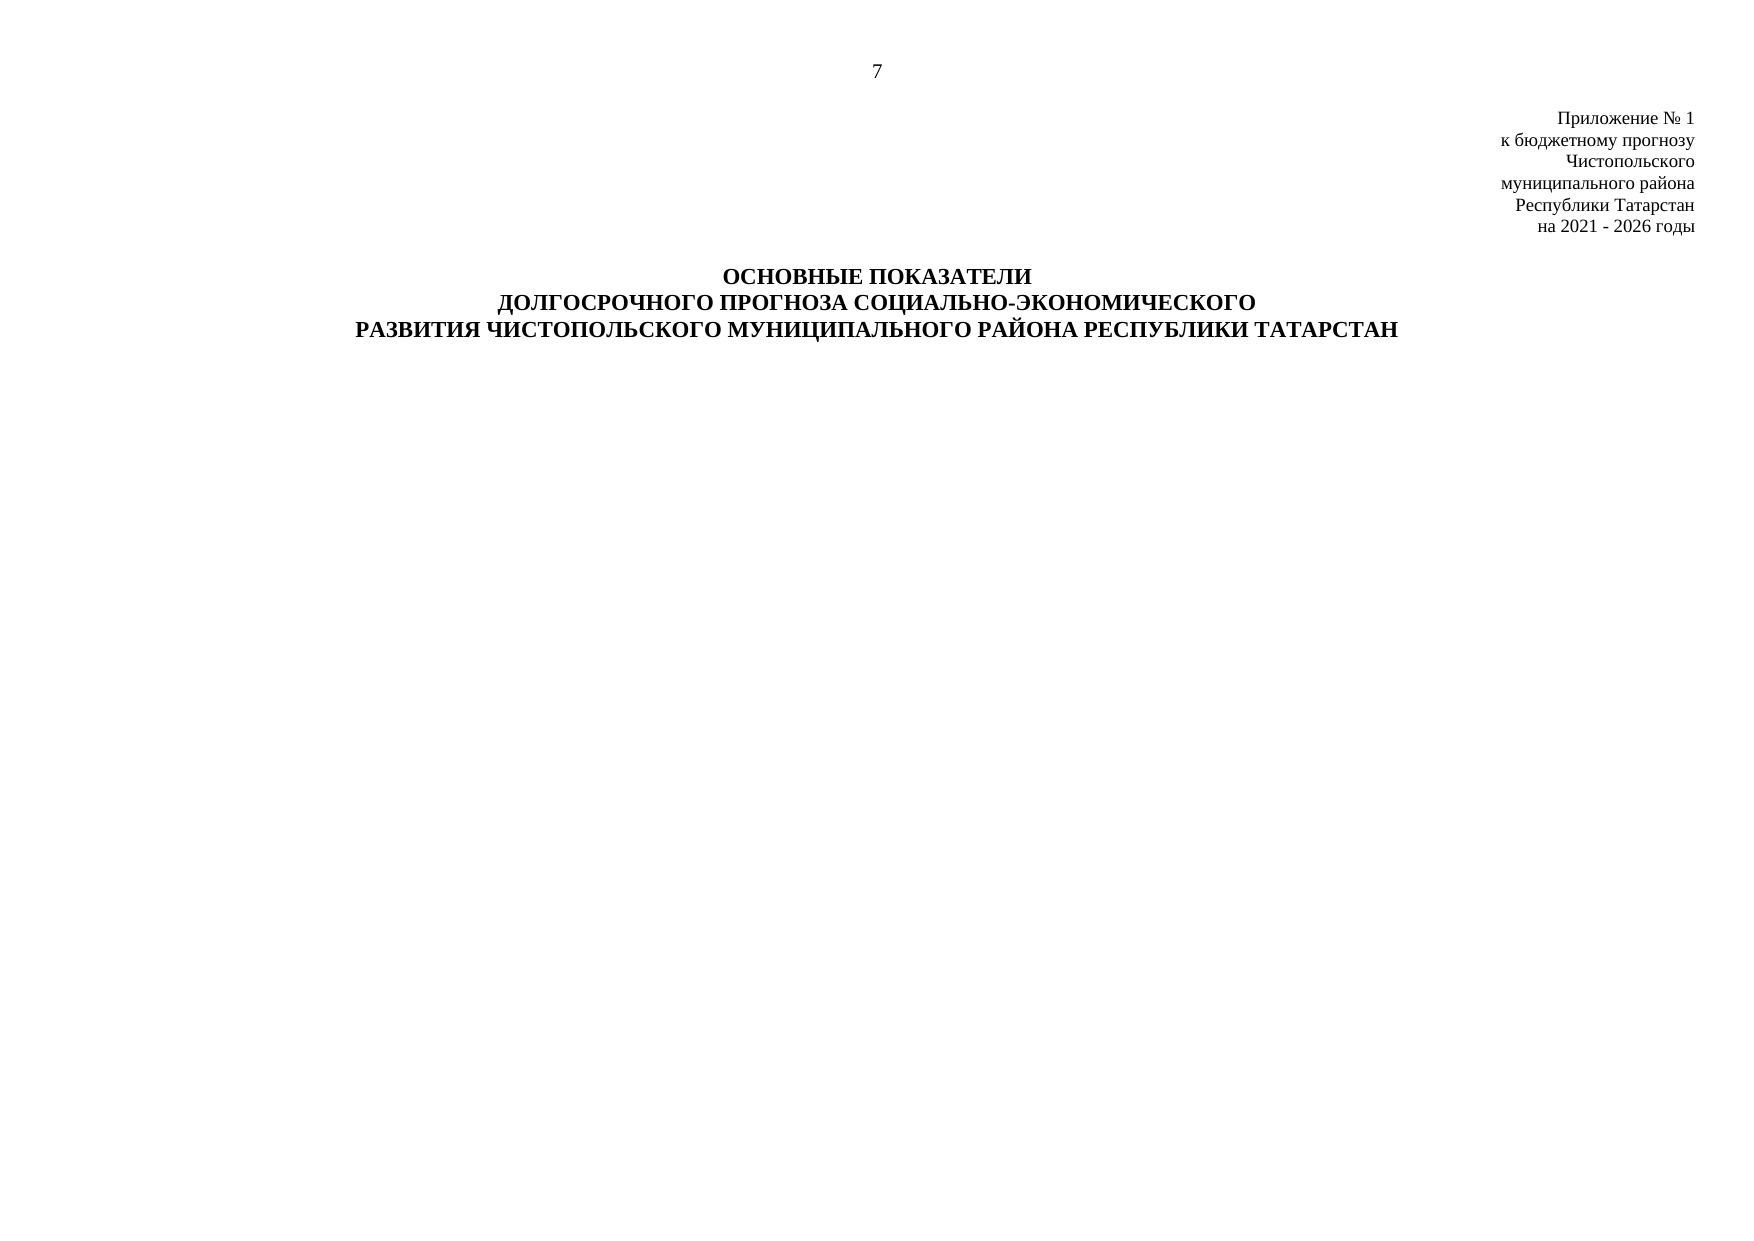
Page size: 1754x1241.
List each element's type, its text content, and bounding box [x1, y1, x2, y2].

title ОСНОВНЫЕ ПОКАЗАТЕЛИ [59, 263, 1695, 289]
text Приложение № 1 [59, 107, 1695, 129]
text Чистопольского [59, 150, 1695, 172]
text к бюджетному прогнозу [59, 129, 1695, 150]
title ДОЛГОСРОЧНОГО ПРОГНОЗА СОЦИАЛЬНО-ЭКОНОМИЧЕСКОГО [59, 289, 1695, 316]
title РАЗВИТИЯ ЧИСТОПОЛЬСКОГО МУНИЦИПАЛЬНОГО РАЙОНА РЕСПУБЛИКИ ТАТАРСТАН [59, 316, 1695, 342]
text на 2021 - 2026 годы [59, 215, 1695, 237]
text муниципального района [59, 172, 1695, 193]
text Республики Татарстан [59, 193, 1695, 215]
